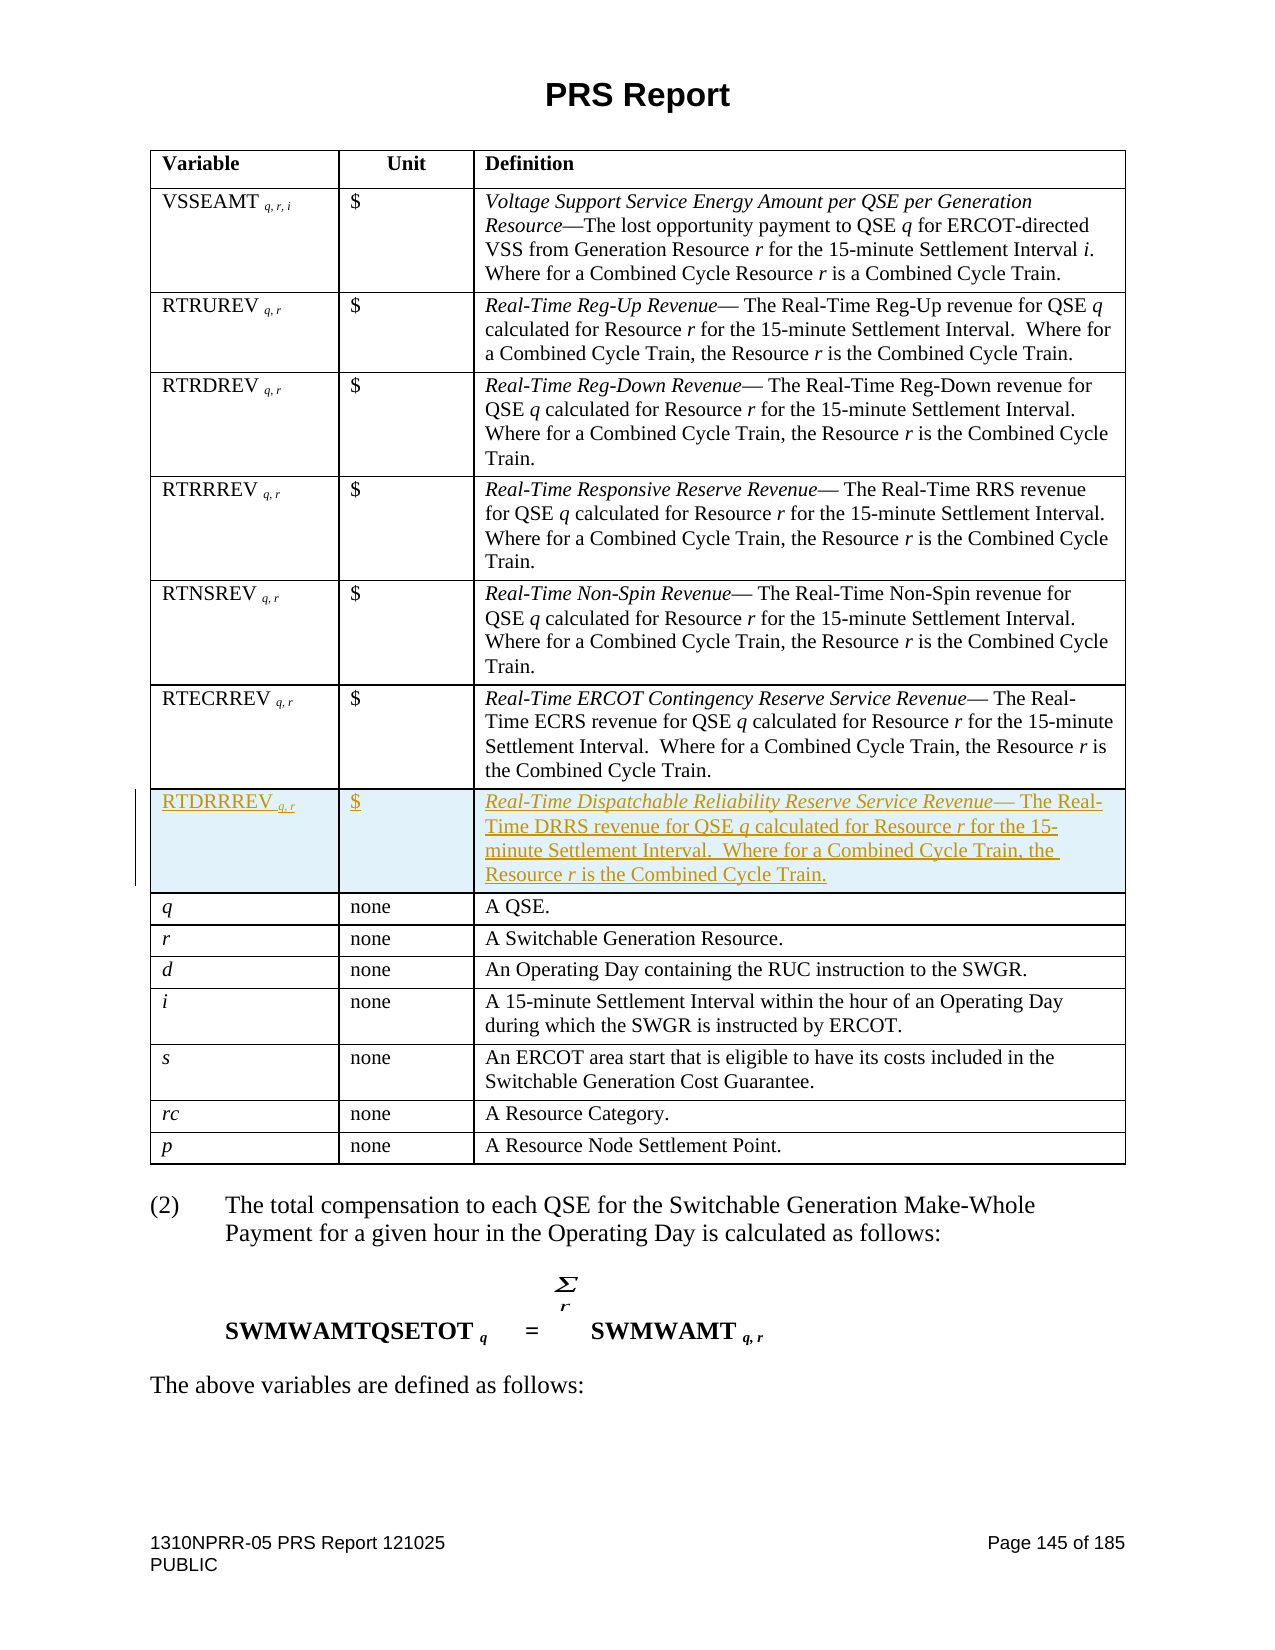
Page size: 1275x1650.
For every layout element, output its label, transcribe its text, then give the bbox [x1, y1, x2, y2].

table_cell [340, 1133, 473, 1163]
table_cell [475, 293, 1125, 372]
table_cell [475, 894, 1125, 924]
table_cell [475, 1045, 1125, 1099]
text SWMWAMTQSETOT q = SWMWAMT q, r [225, 1272, 1125, 1345]
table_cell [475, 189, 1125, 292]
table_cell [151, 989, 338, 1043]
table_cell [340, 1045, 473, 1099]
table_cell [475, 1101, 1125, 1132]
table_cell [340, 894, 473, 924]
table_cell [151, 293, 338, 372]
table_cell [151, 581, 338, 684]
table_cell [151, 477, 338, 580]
text (2) The total compensation to each QSE for the Switchable Generation Make-Whole Payment for a given hour in the Operating Day is calculated as follows: [150, 1190, 1125, 1247]
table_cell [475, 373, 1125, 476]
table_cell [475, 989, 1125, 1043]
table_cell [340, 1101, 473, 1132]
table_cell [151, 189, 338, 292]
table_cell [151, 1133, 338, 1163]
text The above variables are defined as follows: [150, 1370, 1125, 1399]
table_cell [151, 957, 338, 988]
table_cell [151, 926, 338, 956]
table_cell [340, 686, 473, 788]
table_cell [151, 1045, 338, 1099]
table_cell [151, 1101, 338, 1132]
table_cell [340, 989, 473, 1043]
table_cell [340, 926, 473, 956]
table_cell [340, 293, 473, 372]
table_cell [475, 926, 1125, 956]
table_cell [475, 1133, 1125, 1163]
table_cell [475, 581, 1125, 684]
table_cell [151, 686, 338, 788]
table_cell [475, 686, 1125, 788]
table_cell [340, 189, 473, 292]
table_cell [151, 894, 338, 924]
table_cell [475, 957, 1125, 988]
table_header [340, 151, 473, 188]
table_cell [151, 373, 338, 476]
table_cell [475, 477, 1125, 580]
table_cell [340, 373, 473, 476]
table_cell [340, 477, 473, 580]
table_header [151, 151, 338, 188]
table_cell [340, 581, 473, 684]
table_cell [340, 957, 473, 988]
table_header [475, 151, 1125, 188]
